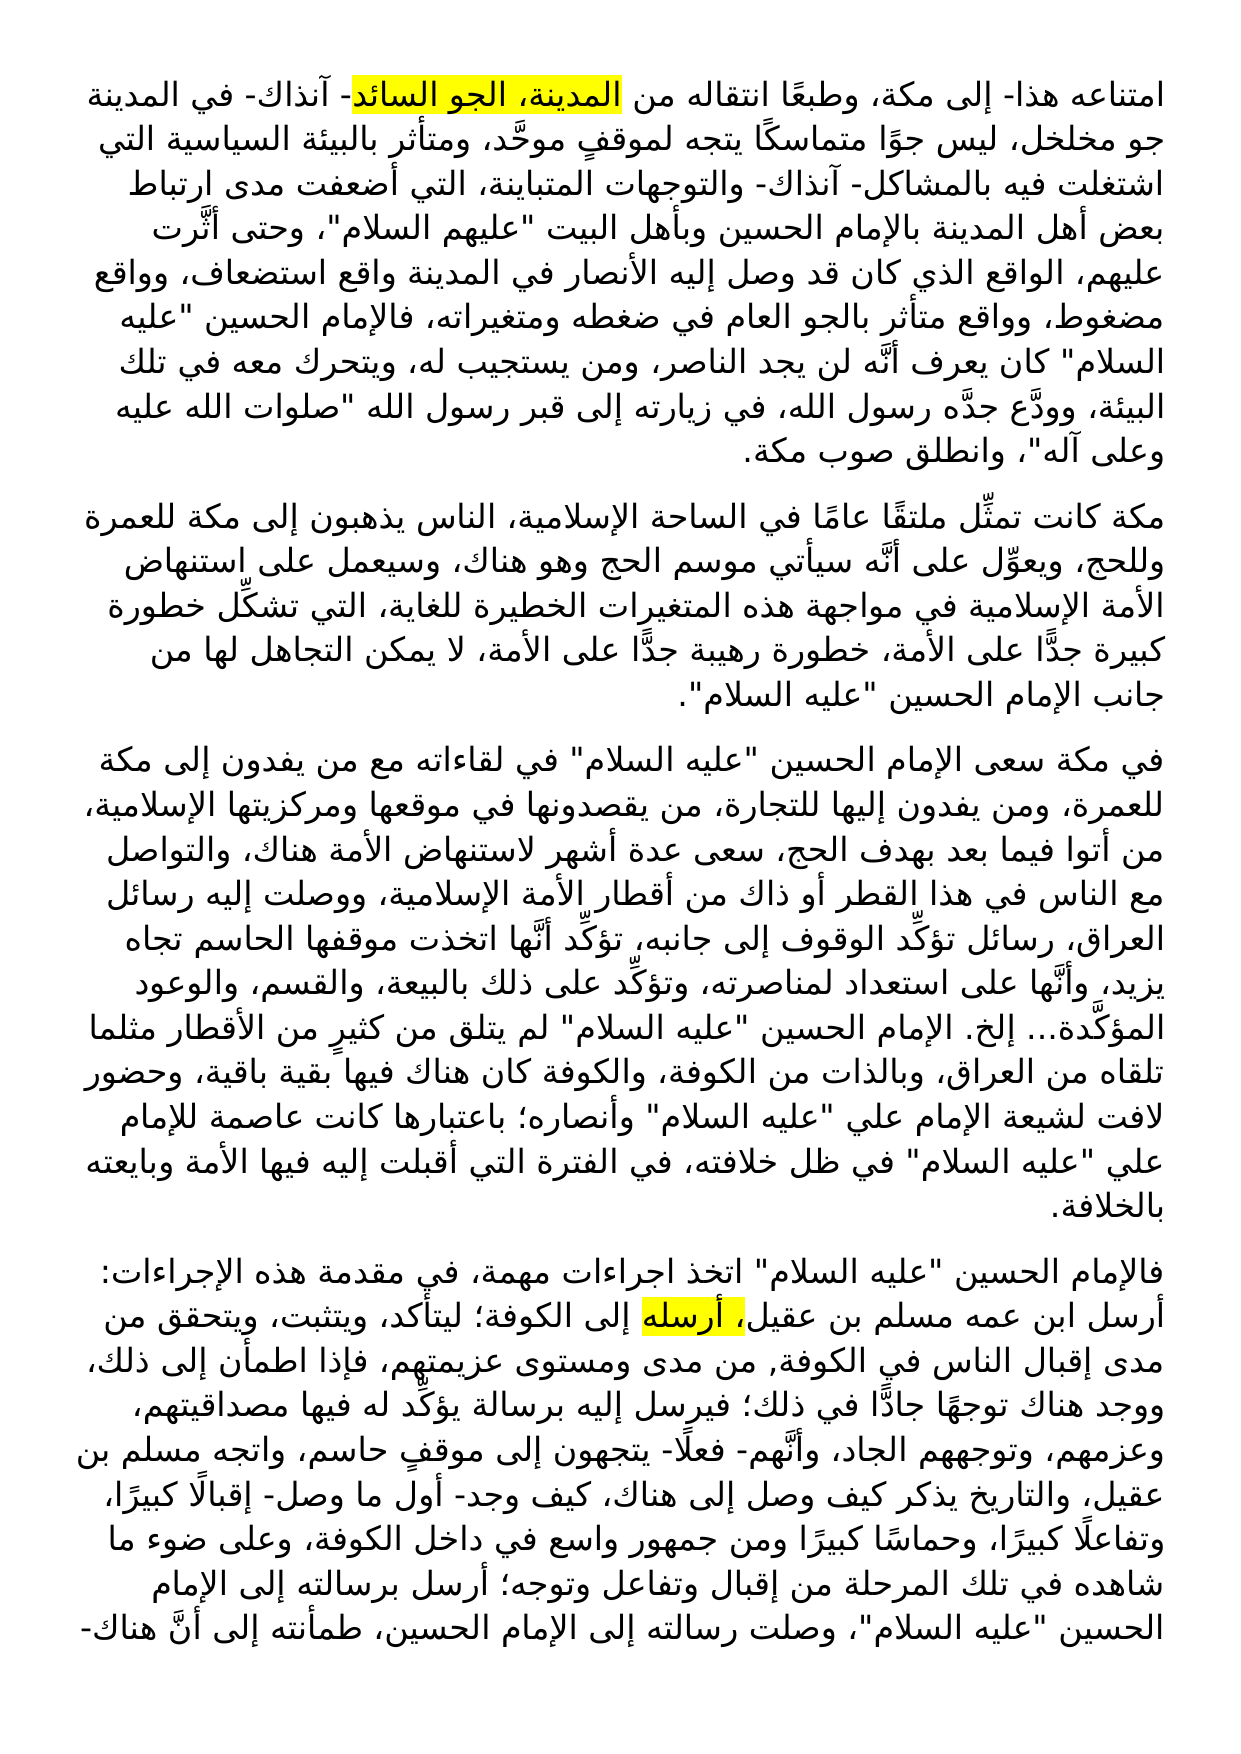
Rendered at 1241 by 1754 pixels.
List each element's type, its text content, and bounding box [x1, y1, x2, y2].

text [75, 1252, 1165, 1648]
text مكة كانت تمثِّل ملتقًا عامًا في الساحة الإسلامية، الناس يذهبون إلى مكة للعمرة وللحج، ويعوِّل على أنَّه سيأتي موسم الحج وهو هناك، وسيعمل على استنهاض الأمة الإسلامية في مواجهة هذه المتغيرات الخطيرة للغاية، التي تشكِّل خطورة كبيرة جدًّا على الأمة، خطورة رهيبة جدًّا على الأمة، لا يمكن التجاهل لها من جانب الإمام الحسين "عليه السلام". [75, 497, 1165, 714]
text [75, 75, 1165, 471]
text في مكة سعى الإمام الحسين "عليه السلام" في لقاءاته مع من يفدون إلى مكة للعمرة، ومن يفدون إليها للتجارة، من يقصدونها في موقعها ومركزيتها الإسلامية، من أتوا فيما بعد بهدف الحج، سعى عدة أشهر لاستنهاض الأمة هناك، والتواصل مع الناس في هذا القطر أو ذاك من أقطار الأمة الإسلامية، ووصلت إليه رسائل العراق، رسائل تؤكِّد الوقوف إلى جانبه، تؤكِّد أنَّها اتخذت موقفها الحاسم تجاه يزيد، وأنَّها على استعداد لمناصرته، وتؤكِّد على ذلك بالبيعة، والقسم، والوعود المؤكَّدة... إلخ. الإمام الحسين "عليه السلام" لم يتلق من كثيرٍ من الأقطار مثلما تلقاه من العراق، وبالذات من الكوفة، والكوفة كان هناك فيها بقية باقية، وحضور لافت لشيعة الإمام علي "عليه السلام" وأنصاره؛ باعتبارها كانت عاصمة للإمام علي "عليه السلام" في ظل خلافته، في الفترة التي أقبلت إليه فيها الأمة وبايعته بالخلافة. [75, 741, 1165, 1226]
